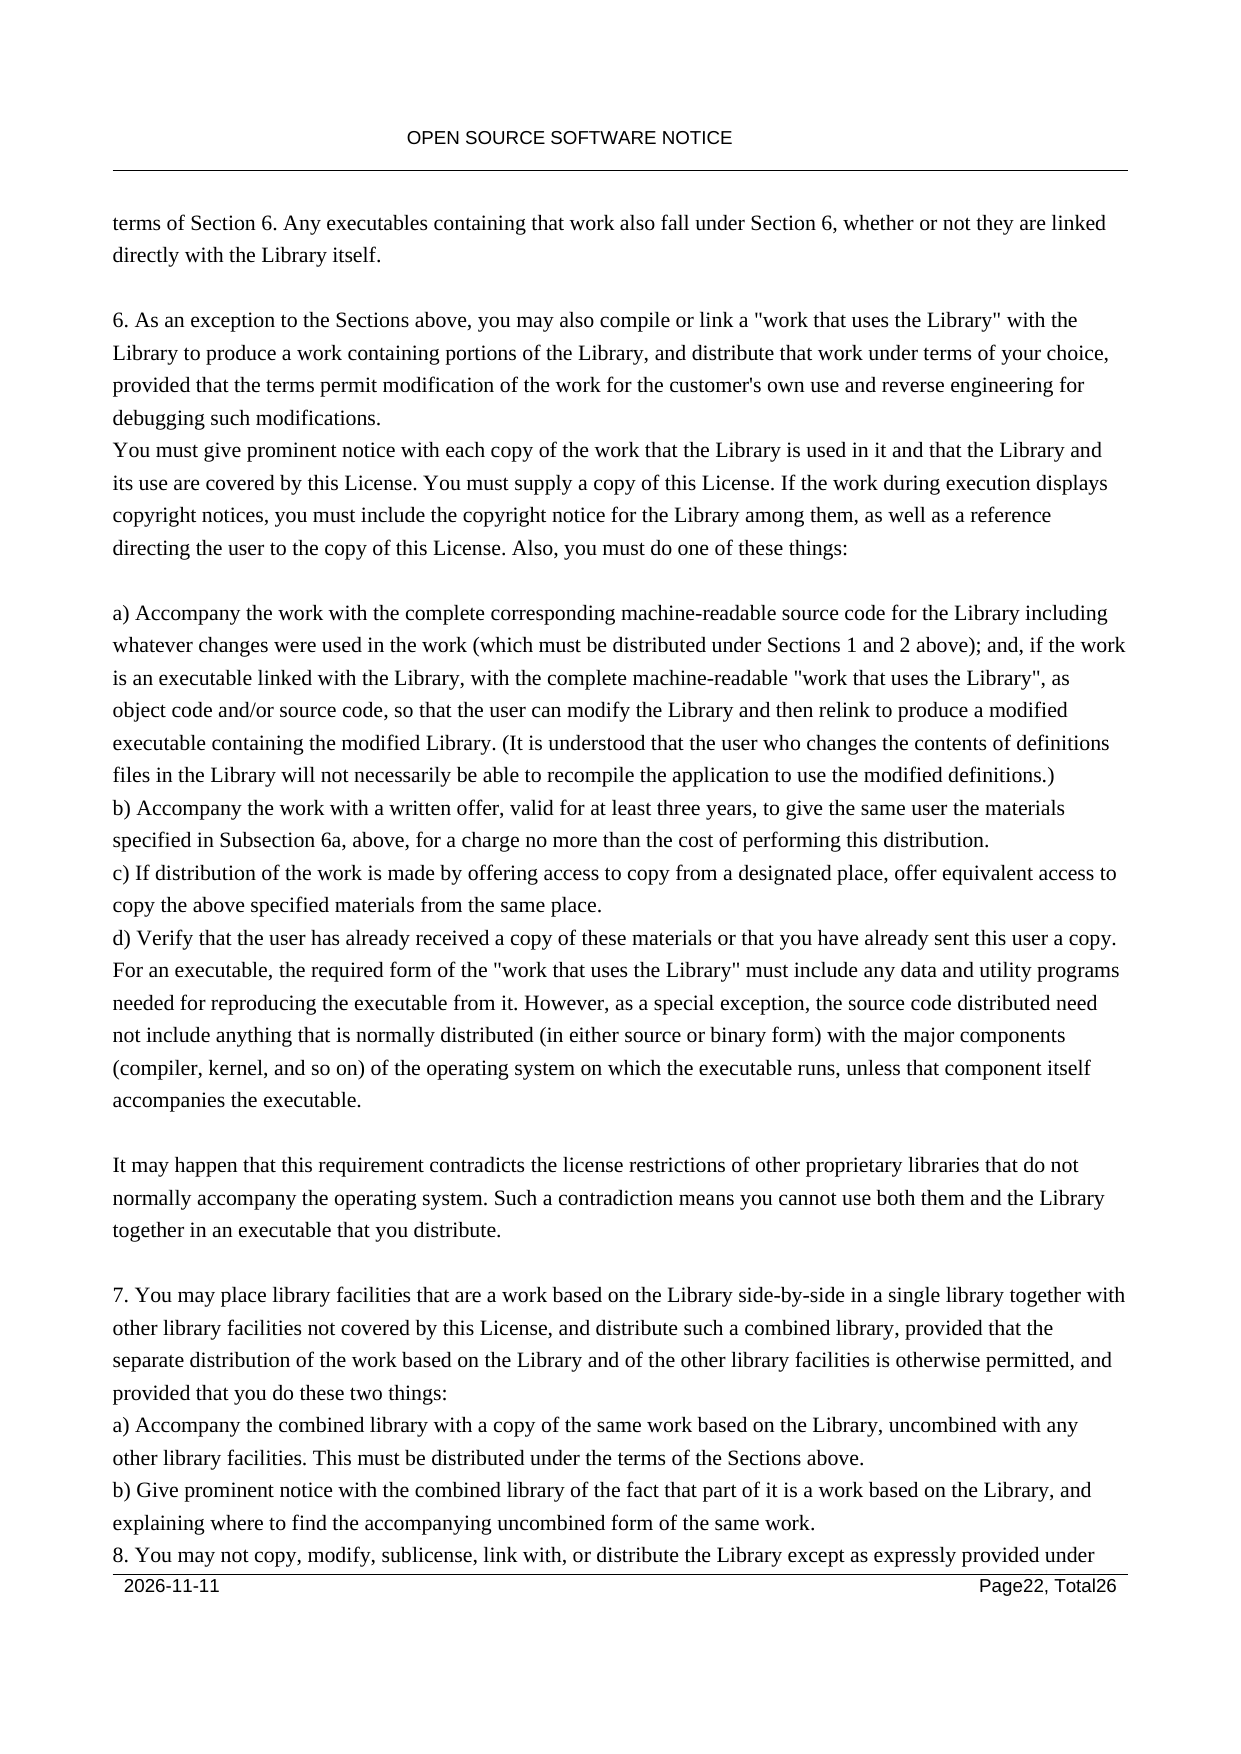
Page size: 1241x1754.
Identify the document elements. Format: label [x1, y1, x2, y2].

text [112, 206, 1128, 1571]
